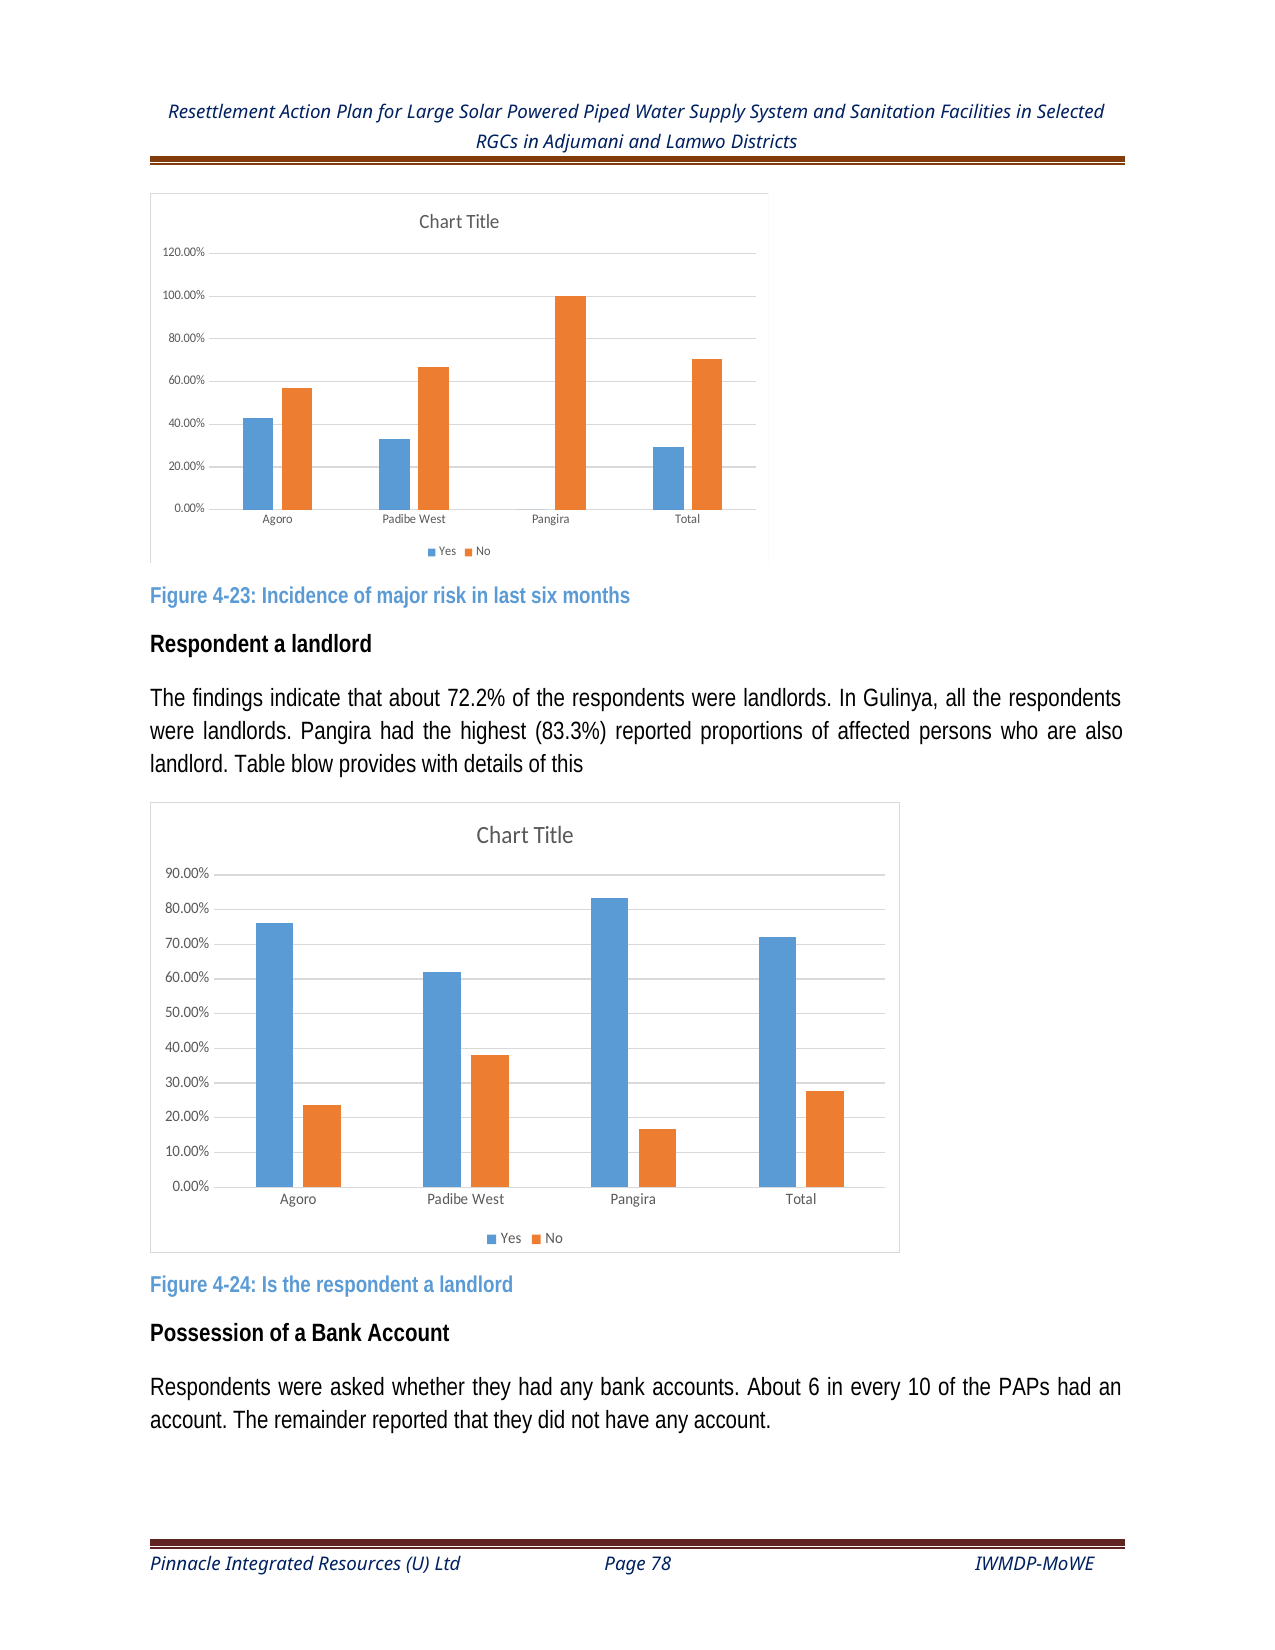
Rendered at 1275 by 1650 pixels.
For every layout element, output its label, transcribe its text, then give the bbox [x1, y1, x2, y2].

text Respondents were asked whether they had any bank accounts. About 6 in every 10 of the PAPs had an account. The remainder reported that they did not have any account. [150, 1372, 1125, 1433]
text The findings indicate that about 72.2% of the respondents were landlords. In Gulinya, all the respondents were landlords. Pangira had the highest (83.3%) reported proportions of affected persons who are also landlord. Table blow provides with details of this [150, 683, 1125, 777]
text Possession of a Bank Account [150, 1318, 1125, 1347]
text Respondent a landlord [150, 629, 1125, 658]
